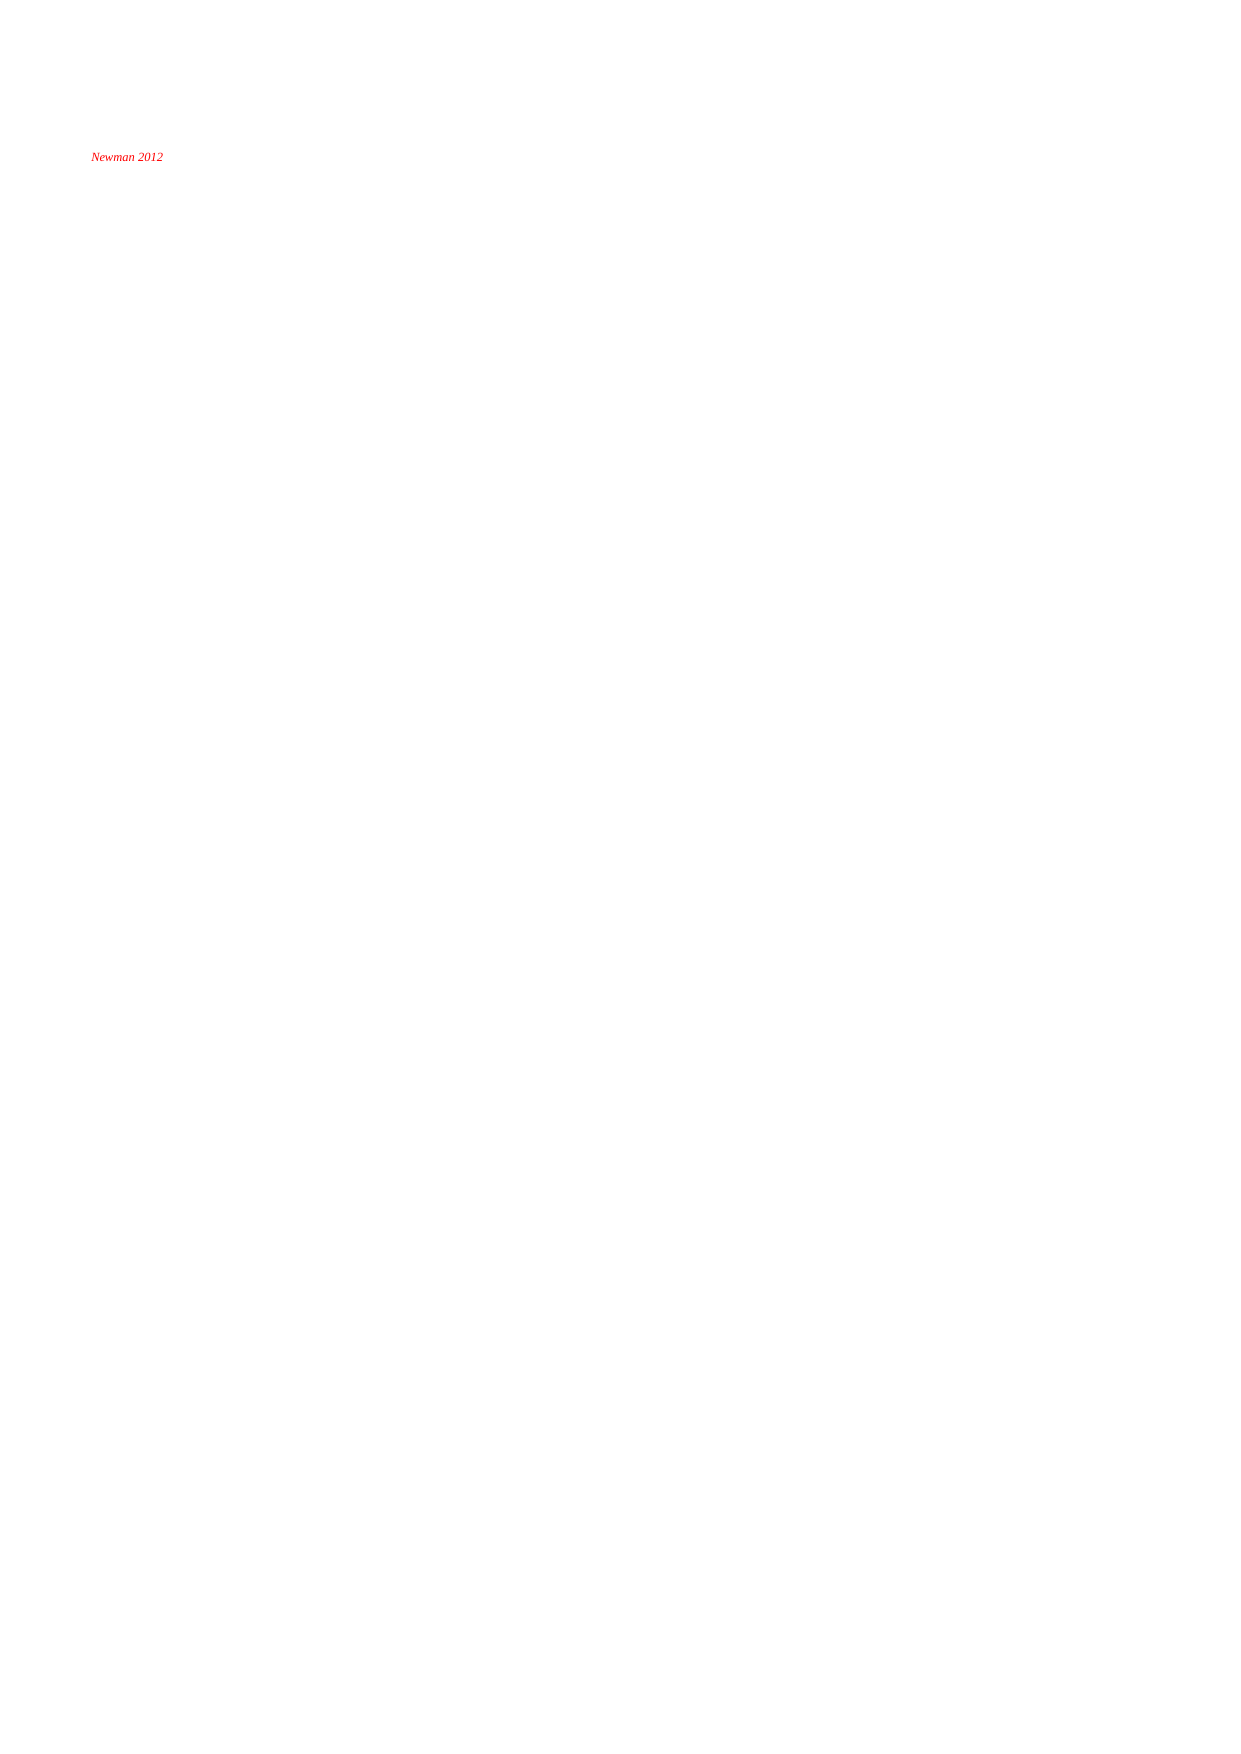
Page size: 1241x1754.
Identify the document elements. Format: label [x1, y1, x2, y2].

text [91, 150, 1090, 164]
